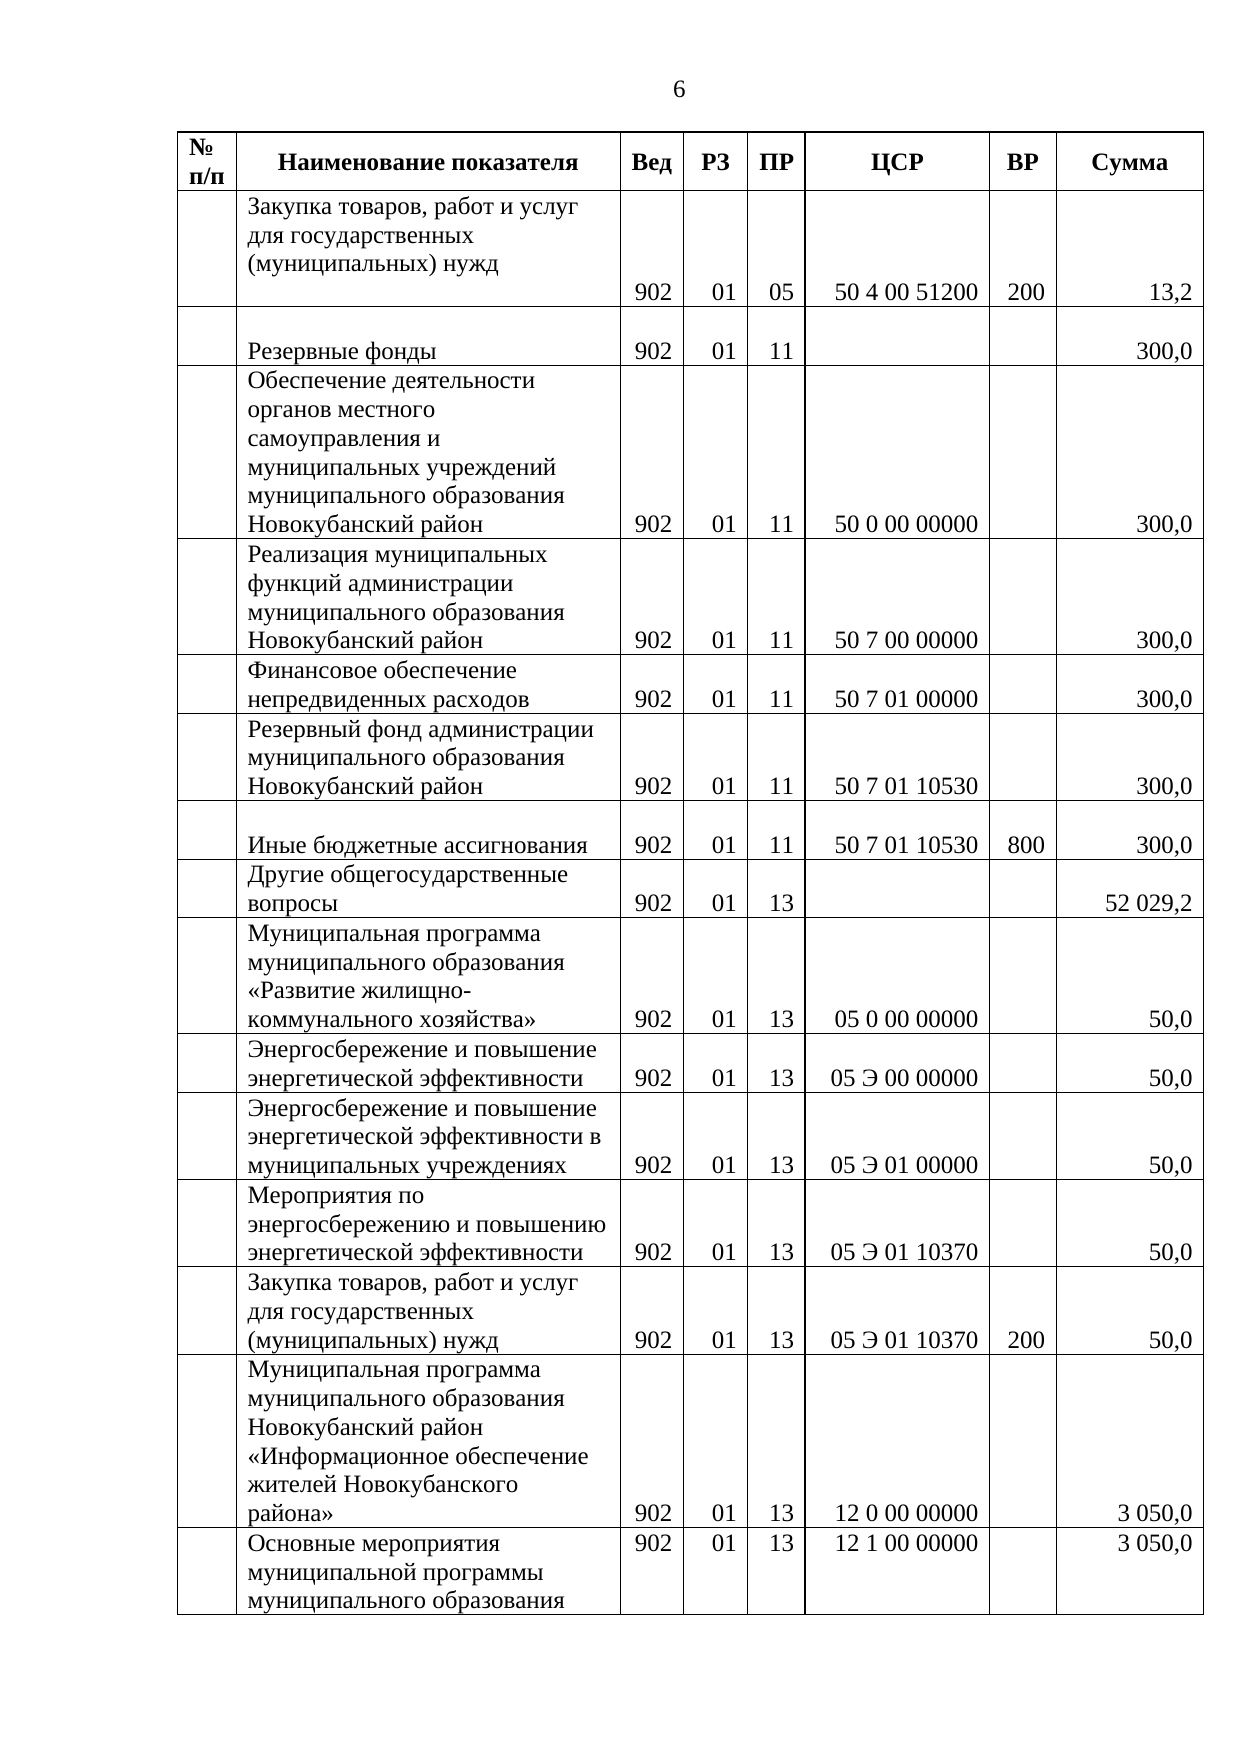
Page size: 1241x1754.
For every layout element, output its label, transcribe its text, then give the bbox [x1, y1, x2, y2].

table_cell [990, 860, 1056, 917]
table_cell [178, 918, 236, 1033]
table_cell 902 [621, 860, 683, 917]
table_cell 52 029,2 [1057, 860, 1203, 917]
table_cell [178, 366, 236, 538]
table_cell Закупка товаров, работ и услуг для государственных (муниципальных) нужд [237, 1267, 620, 1353]
table_header № п/п [178, 133, 236, 190]
table_cell 300,0 [1057, 714, 1203, 800]
table_header ПР [748, 133, 804, 190]
table_cell Муниципальная программа муниципального образования «Развитие жилищно-коммунального хозяйства» [237, 918, 620, 1033]
table_cell [178, 1267, 236, 1353]
table_cell [990, 1528, 1056, 1614]
table_cell 13 [748, 1180, 804, 1266]
table_cell [178, 801, 236, 858]
table_cell 01 [684, 1180, 747, 1266]
table_cell 902 [621, 1267, 683, 1353]
table_cell [990, 918, 1056, 1033]
table_cell 05 Э 00 00000 [806, 1034, 989, 1092]
table_cell 01 [684, 539, 747, 654]
table_cell 200 [990, 191, 1056, 306]
table_cell 13 [748, 1093, 804, 1179]
table_cell [178, 307, 236, 364]
table_cell 13 [748, 1528, 804, 1614]
table_cell Резервный фонд администрации муниципального образования Новокубанский район [237, 714, 620, 800]
table_cell 902 [621, 366, 683, 538]
table_header Сумма [1057, 133, 1203, 190]
table_header ЦСР [806, 133, 989, 190]
table_cell 11 [748, 366, 804, 538]
table_cell 902 [621, 1034, 683, 1092]
table_cell 50,0 [1057, 918, 1203, 1033]
table_cell Финансовое обеспечение непредвиденных расходов [237, 655, 620, 713]
table_cell [178, 860, 236, 917]
table_cell Реализация муниципальных функций администрации муниципального образования Новокубанский район [237, 539, 620, 654]
table_cell [178, 1355, 236, 1527]
table_cell [990, 1180, 1056, 1266]
table_header ВР [990, 133, 1056, 190]
table_cell 01 [684, 1093, 747, 1179]
table_cell [806, 860, 989, 917]
table_cell [178, 714, 236, 800]
table_cell 01 [684, 191, 747, 306]
table_cell Энергосбережение и повышение энергетической эффективности [237, 1034, 620, 1092]
table_cell 800 [990, 801, 1056, 858]
table_cell [178, 539, 236, 654]
table_cell 902 [621, 1355, 683, 1527]
table_cell 902 [621, 1093, 683, 1179]
table_cell 13 [748, 860, 804, 917]
table_cell 05 Э 01 00000 [806, 1093, 989, 1179]
table_cell 300,0 [1057, 539, 1203, 654]
table_cell 11 [748, 801, 804, 858]
table_cell 50 4 00 51200 [806, 191, 989, 306]
table_cell [990, 307, 1056, 364]
table_cell 300,0 [1057, 655, 1203, 713]
table_cell 13 [748, 1355, 804, 1527]
table_cell [990, 655, 1056, 713]
table_cell 13 [748, 918, 804, 1033]
table_cell Резервные фонды [237, 307, 620, 364]
table_cell Закупка товаров, работ и услуг для государственных (муниципальных) нужд [237, 191, 620, 306]
table_cell 902 [621, 1528, 683, 1614]
table_cell 902 [621, 191, 683, 306]
table_cell 902 [621, 539, 683, 654]
table_cell 01 [684, 714, 747, 800]
table_cell Другие общегосударственные вопросы [237, 860, 620, 917]
table_cell 50,0 [1057, 1034, 1203, 1092]
table_cell Муниципальная программа муниципального образования Новокубанский район «Информационное обеспечение жителей Новокубанского района» [237, 1355, 620, 1527]
table_cell 01 [684, 860, 747, 917]
table_cell 3 050,0 [1057, 1528, 1203, 1614]
table_cell [178, 655, 236, 713]
table_cell [178, 1180, 236, 1266]
table_cell 50,0 [1057, 1267, 1203, 1353]
table_cell 50 7 01 00000 [806, 655, 989, 713]
table_cell [178, 1528, 236, 1614]
table_cell 11 [748, 539, 804, 654]
table_cell [178, 191, 236, 306]
table_cell 50,0 [1057, 1093, 1203, 1179]
table_cell 11 [748, 714, 804, 800]
table_header Вед [621, 133, 683, 190]
table_cell 01 [684, 1267, 747, 1353]
table_cell 300,0 [1057, 801, 1203, 858]
table_header РЗ [684, 133, 747, 190]
table_cell 01 [684, 1355, 747, 1527]
table_cell 902 [621, 714, 683, 800]
table_cell 05 Э 01 10370 [806, 1267, 989, 1353]
table_cell 3 050,0 [1057, 1355, 1203, 1527]
table_cell [990, 1034, 1056, 1092]
table_cell Иные бюджетные ассигнования [237, 801, 620, 858]
table_cell 11 [748, 655, 804, 713]
table_cell 50,0 [1057, 1180, 1203, 1266]
table_cell 11 [748, 307, 804, 364]
table_cell Энергосбережение и повышение энергетической эффективности в муниципальных учреждениях [237, 1093, 620, 1179]
table_cell 12 0 00 00000 [806, 1355, 989, 1527]
table_cell [990, 1093, 1056, 1179]
table_cell [990, 714, 1056, 800]
table_cell 50 7 01 10530 [806, 801, 989, 858]
table_cell 05 0 00 00000 [806, 918, 989, 1033]
table_cell 01 [684, 1528, 747, 1614]
table_cell 13 [748, 1267, 804, 1353]
table_cell [178, 1093, 236, 1179]
table_cell [178, 1034, 236, 1092]
table_cell Мероприятия по энергосбережению и повышению энергетической эффективности [237, 1180, 620, 1266]
table_cell 01 [684, 366, 747, 538]
table_cell 902 [621, 1180, 683, 1266]
table_cell 50 7 00 00000 [806, 539, 989, 654]
table_cell 13 [748, 1034, 804, 1092]
table_cell 902 [621, 307, 683, 364]
table_cell 902 [621, 655, 683, 713]
table_cell 01 [684, 918, 747, 1033]
table_cell 300,0 [1057, 366, 1203, 538]
table_cell 200 [990, 1267, 1056, 1353]
table_cell 50 7 01 10530 [806, 714, 989, 800]
table_cell Обеспечение деятельности органов местного самоуправления и муниципальных учреждений муниципального образования Новокубанский район [237, 366, 620, 538]
table_cell [806, 307, 989, 364]
table_cell 902 [621, 918, 683, 1033]
table_cell 05 [748, 191, 804, 306]
table_cell 13,2 [1057, 191, 1203, 306]
table_cell [990, 366, 1056, 538]
table_cell 902 [621, 801, 683, 858]
table_cell 05 Э 01 10370 [806, 1180, 989, 1266]
table_cell 01 [684, 801, 747, 858]
table_cell 12 1 00 00000 [806, 1528, 989, 1614]
table_cell 300,0 [1057, 307, 1203, 364]
table_cell [990, 539, 1056, 654]
table_cell [990, 1355, 1056, 1527]
table_cell 01 [684, 655, 747, 713]
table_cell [237, 1528, 620, 1614]
table_cell 50 0 00 00000 [806, 366, 989, 538]
table_header Наименование показателя [237, 133, 620, 190]
table_cell 01 [684, 1034, 747, 1092]
table_cell 01 [684, 307, 747, 364]
